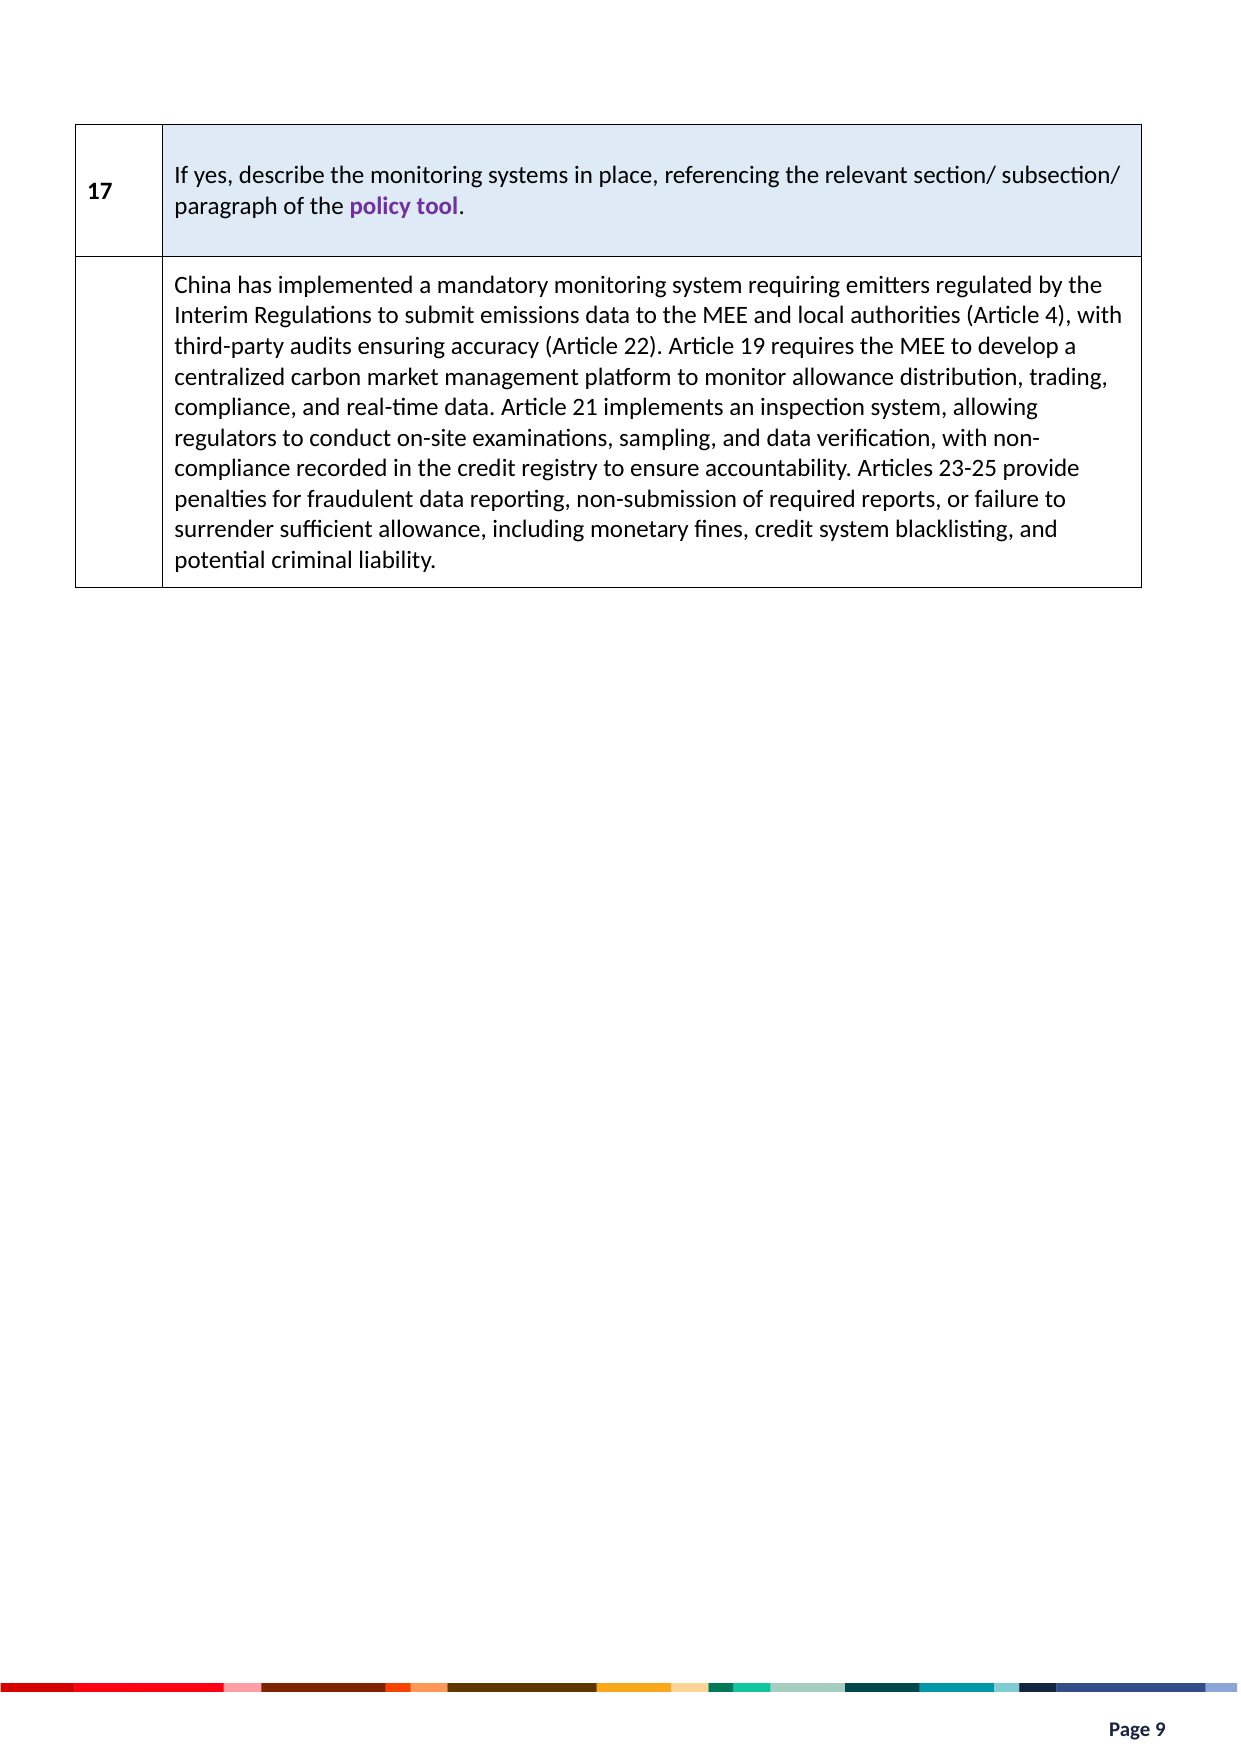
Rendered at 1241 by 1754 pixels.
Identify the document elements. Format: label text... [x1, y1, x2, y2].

table_cell 17 [76, 125, 162, 256]
table_cell If yes, describe the monitoring systems in place, referencing the relevant section/ subsection/ paragraph of the policy tool. [163, 125, 1141, 256]
table_cell China has implemented a mandatory monitoring system requiring emitters regulated by the Interim Regulations to submit emissions data to the MEE and local authorities (Article 4), with third-party audits ensuring accuracy (Article 22). Article 19 requires the MEE to develop a centralized carbon market management platform to monitor allowance distribution, trading, compliance, and real-time data. Article 21 implements an inspection system, allowing regulators to conduct on-site examinations, sampling, and data verification, with non-compliance recorded in the credit registry to ensure accountability. Articles 23-25 provide penalties for fraudulent data reporting, non-submission of required reports, or failure to surrender sufficient allowance, including monetary fines, credit system blacklisting, and potential criminal liability. [163, 257, 1141, 587]
picture [0, 1683, 1236, 1692]
table_cell [76, 257, 162, 587]
